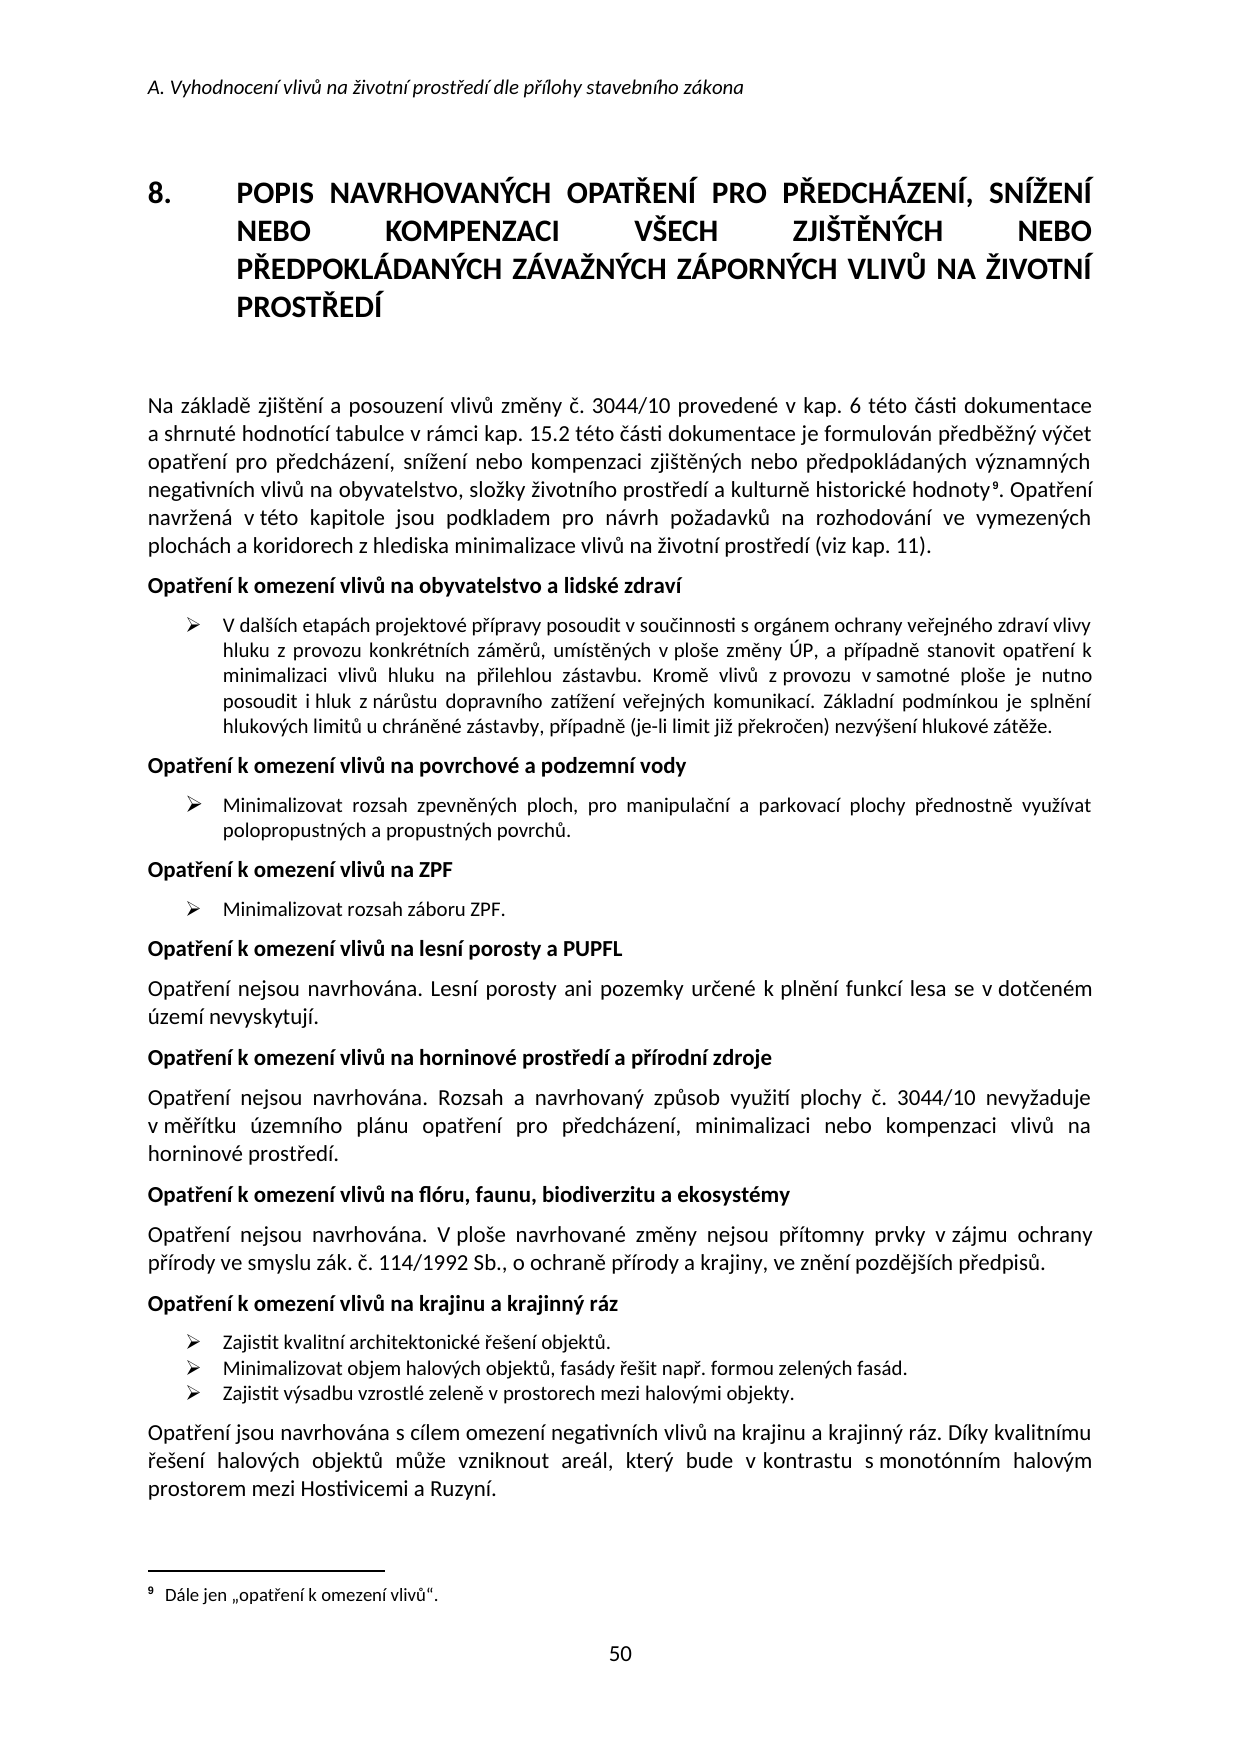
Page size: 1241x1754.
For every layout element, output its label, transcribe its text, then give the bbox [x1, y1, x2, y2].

list Zajistit kvalitní architektonické řešení objektů. [185, 1329, 1092, 1355]
text Opatření jsou navrhována s cílem omezení negativních vlivů na krajinu a krajinný ráz. Díky kvalitnímu řešení halových objektů může vzniknout areál, který bude v kontrastu s monotónním halovým prostorem mezi Hostivicemi a Ruzyní. [148, 1418, 1092, 1502]
text Opatření k omezení vlivů na krajinu a krajinný ráz [148, 1289, 1092, 1317]
list Minimalizovat objem halových objektů, fasády řešit např. formou zelených fasád. [185, 1355, 1092, 1380]
text Opatření k omezení vlivů na lesní porosty a PUPFL [148, 934, 1092, 962]
list Minimalizovat rozsah záboru ZPF. [185, 896, 1092, 921]
text Opatření k omezení vlivů na povrchové a podzemní vody [148, 751, 1092, 779]
text Na základě zjištění a posouzení vlivů změny č. 3044/10 provedené v kap. 6 této části dokumentace a shrnuté hodnotící tabulce v rámci kap. 15.2 této části dokumentace je formulován předběžný výčet opatření pro předcházení, snížení nebo kompenzaci zjištěných nebo předpokládaných významných negativních vlivů na obyvatelstvo, složky životního prostředí a kulturně historické hodnoty. Opatření navržená v této kapitole jsou podkladem pro návrh požadavků na rozhodování ve vymezených plochách a koridorech z hlediska minimalizace vlivů na životní prostředí (viz kap. 11). [148, 391, 1092, 559]
list Minimalizovat rozsah zpevněných ploch, pro manipulační a parkovací plochy přednostně využívat polopropustných a propustných povrchů. [185, 792, 1092, 843]
list V dalších etapách projektové přípravy posoudit v součinnosti s orgánem ochrany veřejného zdraví vlivy hluku z provozu konkrétních záměrů, umístěných v ploše změny ÚP, a případně stanovit opatření k minimalizaci vlivů hluku na přilehlou zástavbu. Kromě vlivů z provozu v samotné ploše je nutno posoudit i hluk z nárůstu dopravního zatížení veřejných komunikací. Základní podmínkou je splnění hlukových limitů u chráněné zástavby, případně (je-li limit již překročen) nezvýšení hlukové zátěže. [185, 612, 1092, 739]
text Opatření nejsou navrhována. Lesní porosty ani pozemky určené k plnění funkcí lesa se v dotčeném území nevyskytují. [148, 974, 1092, 1030]
text Opatření k omezení vlivů na flóru, faunu, biodiverzitu a ekosystémy [148, 1180, 1092, 1208]
text Opatření nejsou navrhována. Rozsah a navrhovaný způsob využití plochy č. 3044/10 nevyžaduje v měřítku územního plánu opatření pro předcházení, minimalizaci nebo kompenzaci vlivů na horninové prostředí. [148, 1083, 1092, 1167]
list Zajistit výsadbu vzrostlé zeleně v prostorech mezi halovými objekty. [185, 1380, 1092, 1406]
text Opatření nejsou navrhována. V ploše navrhované změny nejsou přítomny prvky v zájmu ochrany přírody ve smyslu zák. č. 114/1992 Sb., o ochraně přírody a krajiny, ve znění pozdějších předpisů. [148, 1220, 1092, 1276]
text Opatření k omezení vlivů na horninové prostředí a přírodní zdroje [148, 1043, 1092, 1071]
text Opatření k omezení vlivů na obyvatelstvo a lidské zdraví [148, 571, 1092, 599]
subtitle 8. Popis navrhovaných opatření pro předcházení, snížení nebo kompenzaci všech zjištěných nebo předpokládaných závažných záporných vlivů na životní prostředí [148, 173, 1092, 325]
text Opatření k omezení vlivů na ZPF [148, 855, 1092, 883]
